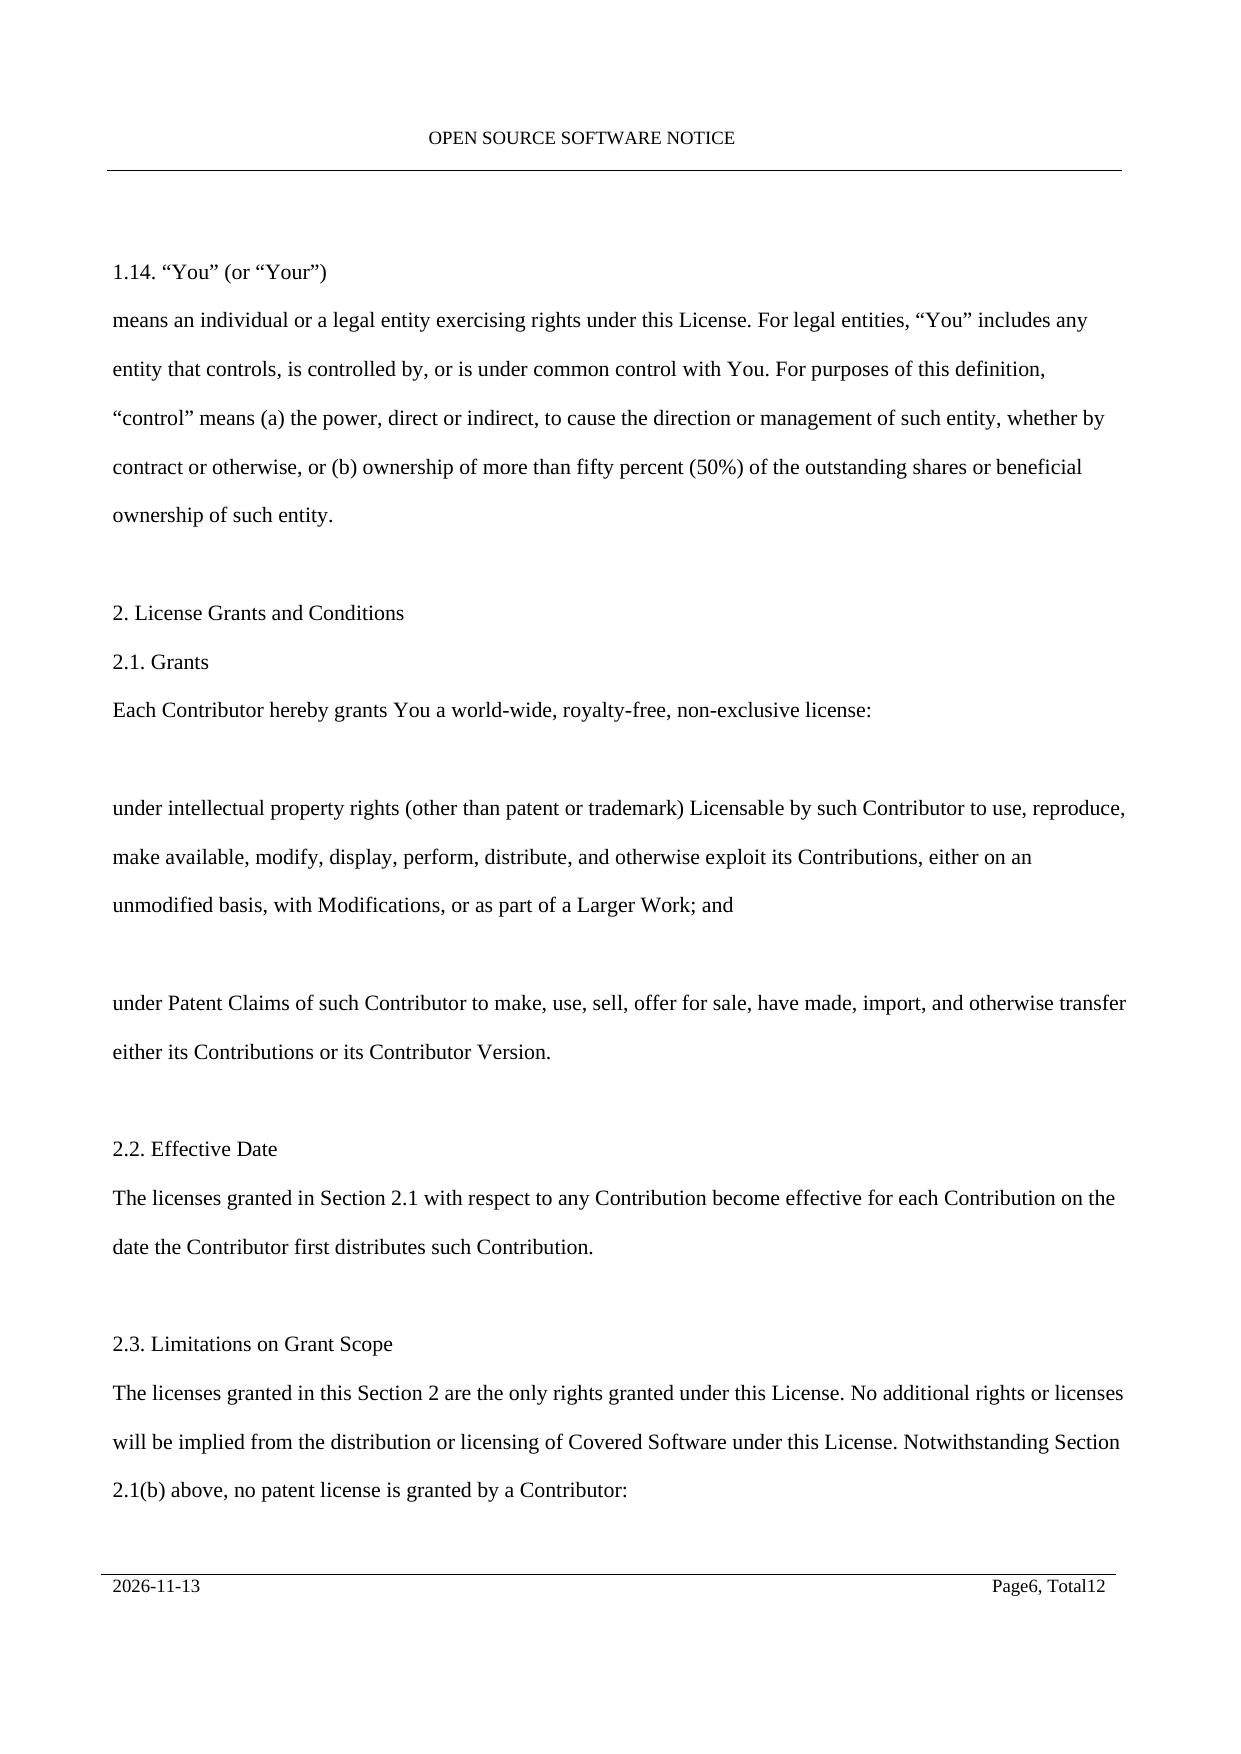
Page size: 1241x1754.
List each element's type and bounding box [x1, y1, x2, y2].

text [112, 206, 1128, 1506]
